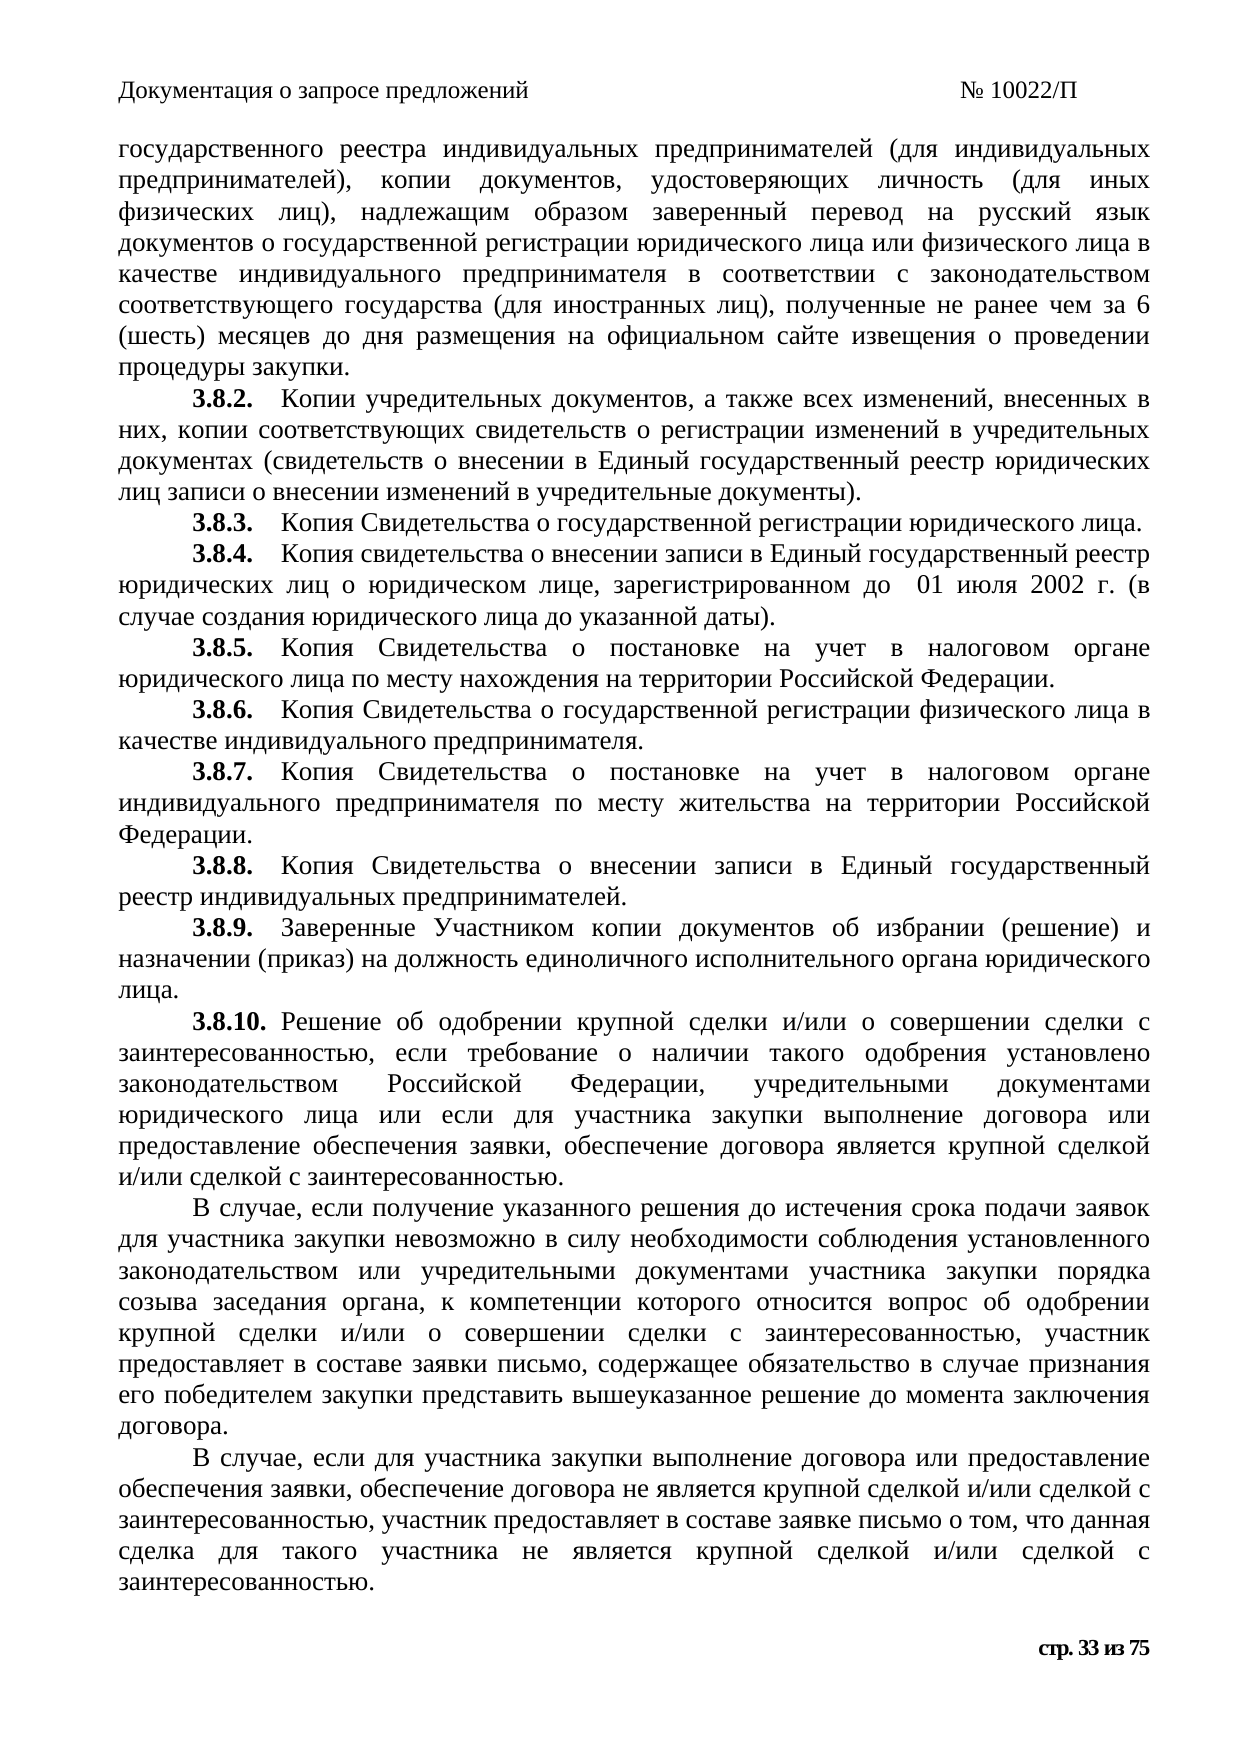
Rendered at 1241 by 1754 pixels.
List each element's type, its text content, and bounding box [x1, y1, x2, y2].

text Копия свидетельства о внесении записи в Единый государственный реестр юридических лиц о юридическом лице, зарегистрированном до 01 июля 2002 г. (в случае создания юридического лица до указанной даты). [118, 537, 1152, 631]
text Копия Свидетельства о внесении записи в Единый государственный реестр индивидуальных предпринимателей. [118, 849, 1152, 911]
text Решение об одобрении крупной сделки и/или о совершении сделки с заинтересованностью, если требование о наличии такого одобрения установлено законодательством Российской Федерации, учредительными документами юридического лица или если для участника закупки выполнение договора или предоставление обеспечения заявки, обеспечение договора является крупной сделкой и/или сделкой с заинтересованностью. [118, 1004, 1152, 1191]
list В случае, если для участника закупки выполнение договора или предоставление обеспечения заявки, обеспечение договора не является крупной сделкой и/или сделкой с заинтересованностью, участник предоставляет в составе заявке письмо о том, что данная сделка для такого участника не является крупной сделкой и/или сделкой с заинтересованностью. [118, 1441, 1152, 1596]
text Копия Свидетельства о постановке на учет в налоговом органе юридического лица по месту нахождения на территории Российской Федерации. [118, 631, 1152, 693]
text Копия Свидетельства о постановке на учет в налоговом органе индивидуального предпринимателя по месту жительства на территории Российской Федерации. [118, 755, 1152, 849]
list В случае, если получение указанного решения до истечения срока подачи заявок для участника закупки невозможно в силу необходимости соблюдения установленного законодательством или учредительными документами участника закупки порядка созыва заседания органа, к компетенции которого относится вопрос об одобрении крупной сделки и/или о совершении сделки с заинтересованностью, участник предоставляет в составе заявки письмо, содержащее обязательство в случае признания его победителем закупки представить вышеуказанное решение до момента заключения договора. [118, 1191, 1152, 1441]
text Копии учредительных документов, а также всех изменений, внесенных в них, копии соответствующих свидетельств о регистрации изменений в учредительных документах (свидетельств о внесении в Единый государственный реестр юридических лиц записи о внесении изменений в учредительные документы). [118, 382, 1152, 506]
text Копия Свидетельства о государственной регистрации юридического лица. [118, 506, 1152, 537]
text Копия Свидетельства о государственной регистрации физического лица в качестве индивидуального предпринимателя. [118, 693, 1152, 755]
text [118, 132, 1152, 382]
text Заверенные Участником копии документов об избрании (решение) и назначении (приказ) на должность единоличного исполнительного органа юридического лица. [118, 911, 1152, 1004]
